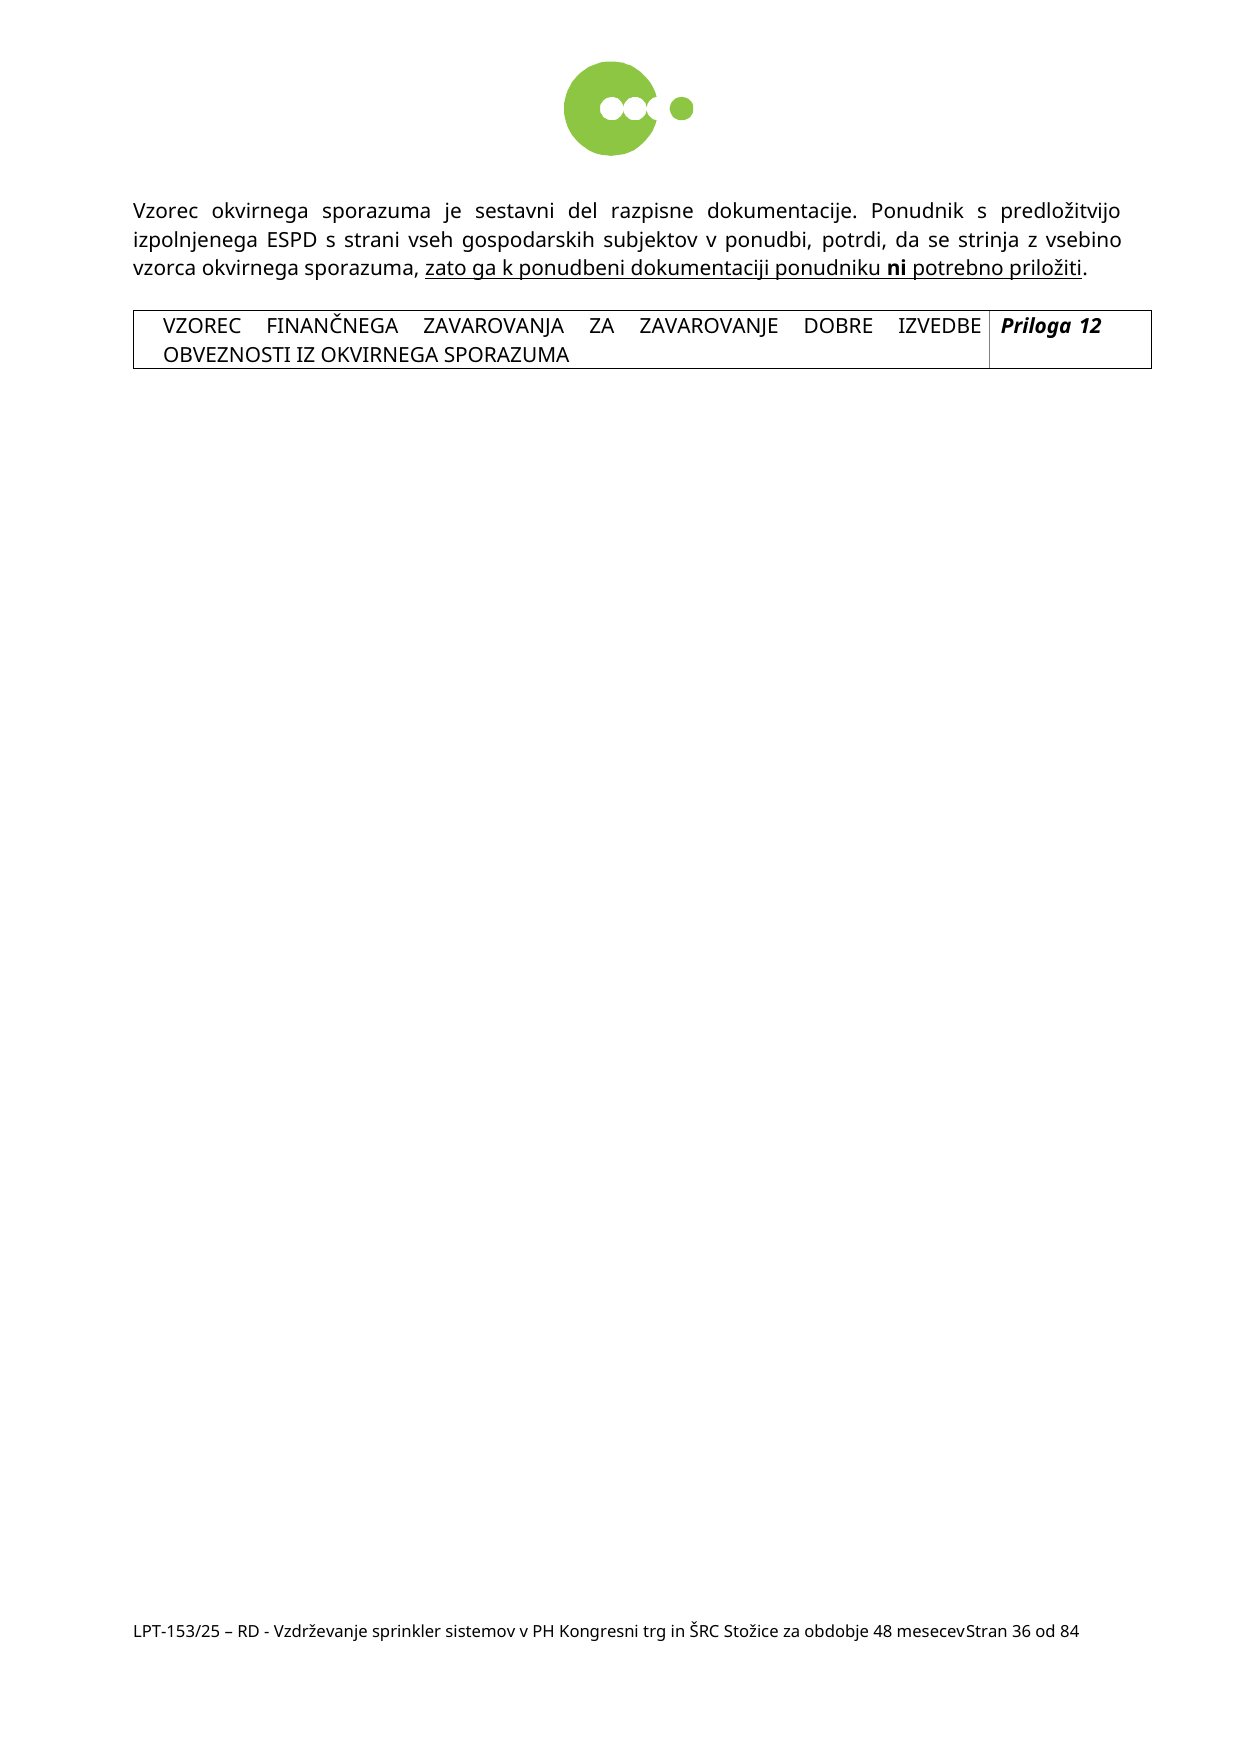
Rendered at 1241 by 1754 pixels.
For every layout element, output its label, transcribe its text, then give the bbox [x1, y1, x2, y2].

table_header [134, 311, 156, 368]
table_header Priloga [990, 311, 1078, 368]
table_header VZOREC FINANČNEGA ZAVAROVANJA ZA ZAVAROVANJE DOBRE IZVEDBE OBVEZNOSTI IZ OKVIRNEGA SPORAZUMA [156, 311, 989, 368]
text Vzorec okvirnega sporazuma je sestavni del razpisne dokumentacije. Ponudnik s predložitvijo izpolnjenega ESPD s strani vseh gospodarskih subjektov v ponudbi, potrdi, da se strinja z vsebino vzorca okvirnega sporazuma, zato ga k ponudbeni dokumentaciji ponudniku ni potrebno priložiti. [133, 197, 1122, 282]
table_header 12 [1078, 311, 1151, 368]
